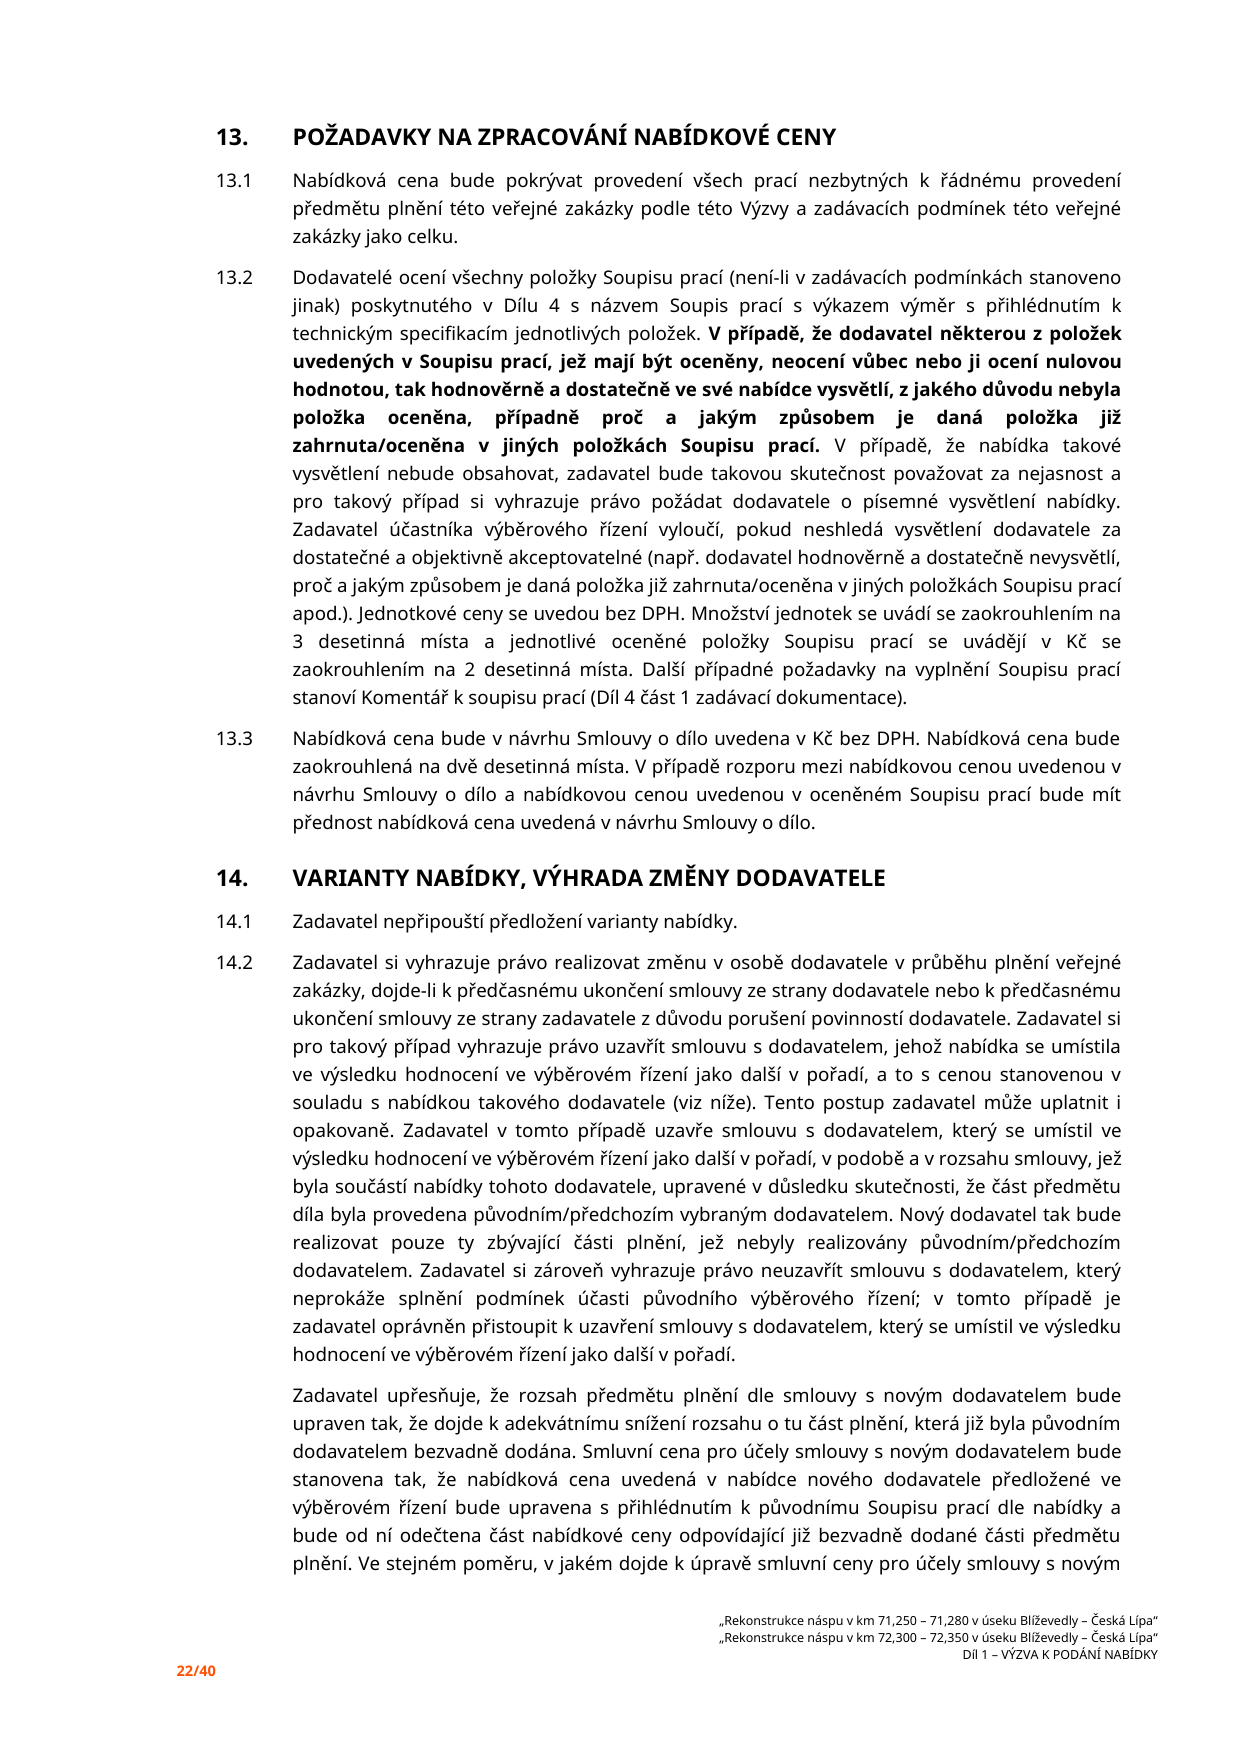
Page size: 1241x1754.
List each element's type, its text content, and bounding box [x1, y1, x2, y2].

text POŽADAVKY NA ZPRACOVÁNÍ NABÍDKOVÉ CENY [216, 121, 1122, 152]
text Zadavatel nepřipouští předložení varianty nabídky. [216, 909, 1122, 934]
text Nabídková cena bude v návrhu Smlouvy o dílo uvedena v Kč bez DPH. Nabídková cena bude zaokrouhlená na dvě desetinná místa. V případě rozporu mezi nabídkovou cenou uvedenou v návrhu Smlouvy o dílo a nabídkovou cenou uvedenou v oceněném Soupisu prací bude mít přednost nabídková cena uvedená v návrhu Smlouvy o dílo. [216, 725, 1122, 834]
text Nabídková cena bude pokrývat provedení všech prací nezbytných k řádnému provedení předmětu plnění této veřejné zakázky podle této Výzvy a zadávacích podmínek této veřejné zakázky jako celku. [216, 167, 1122, 249]
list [292, 1382, 1122, 1576]
text Dodavatelé ocení všechny položky Soupisu prací (není-li v zadávacích podmínkách stanoveno jinak) poskytnutého v Dílu 4 s názvem Soupis prací s výkazem výměr s přihlédnutím k technickým specifikacím jednotlivých položek. V případě, že dodavatel některou z položek uvedených v Soupisu prací, jež mají být oceněny, neocení vůbec nebo ji ocení nulovou hodnotou, tak hodnověrně a dostatečně ve své nabídce vysvětlí, z jakého důvodu nebyla položka oceněna, případně proč a jakým způsobem je daná položka již zahrnuta/oceněna v jiných položkách Soupisu prací. V případě, že nabídka takové vysvětlení nebude obsahovat, zadavatel bude takovou skutečnost považovat za nejasnost a pro takový případ si vyhrazuje právo požádat dodavatele o písemné vysvětlení nabídky. Zadavatel účastníka výběrového řízení vyloučí, pokud neshledá vysvětlení dodavatele za dostatečné a objektivně akceptovatelné (např. dodavatel hodnověrně a dostatečně nevysvětlí, proč a jakým způsobem je daná položka již zahrnuta/oceněna v jiných položkách Soupisu prací apod.). Jednotkové ceny se uvedou bez DPH. Množství jednotek se uvádí se zaokrouhlením na 3 desetinná místa a jednotlivé oceněné položky Soupisu prací se uvádějí v Kč se zaokrouhlením na 2 desetinná místa. Další případné požadavky na vyplnění Soupisu prací stanoví Komentář k soupisu prací (Díl 4 část 1 zadávací dokumentace). [216, 264, 1122, 710]
text VARIANTY NABÍDKY, VÝHRADA ZMĚNY DODAVATELE [216, 862, 1122, 893]
text Zadavatel si vyhrazuje právo realizovat změnu v osobě dodavatele v průběhu plnění veřejné zakázky, dojde-li k předčasnému ukončení smlouvy ze strany dodavatele nebo k předčasnému ukončení smlouvy ze strany zadavatele z důvodu porušení povinností dodavatele. Zadavatel si pro takový případ vyhrazuje právo uzavřít smlouvu s dodavatelem, jehož nabídka se umístila ve výsledku hodnocení ve výběrovém řízení jako další v pořadí, a to s cenou stanovenou v souladu s nabídkou takového dodavatele (viz níže). Tento postup zadavatel může uplatnit i opakovaně. Zadavatel v tomto případě uzavře smlouvu s dodavatelem, který se umístil ve výsledku hodnocení ve výběrovém řízení jako další v pořadí, v podobě a v rozsahu smlouvy, jež byla součástí nabídky tohoto dodavatele, upravené v důsledku skutečnosti, že část předmětu díla byla provedena původním/předchozím vybraným dodavatelem. Nový dodavatel tak bude realizovat pouze ty zbývající části plnění, jež nebyly realizovány původním/předchozím dodavatelem. Zadavatel si zároveň vyhrazuje právo neuzavřít smlouvu s dodavatelem, který neprokáže splnění podmínek účasti původního výběrového řízení; v tomto případě je zadavatel oprávněn přistoupit k uzavření smlouvy s dodavatelem, který se umístil ve výsledku hodnocení ve výběrovém řízení jako další v pořadí. [216, 949, 1122, 1367]
